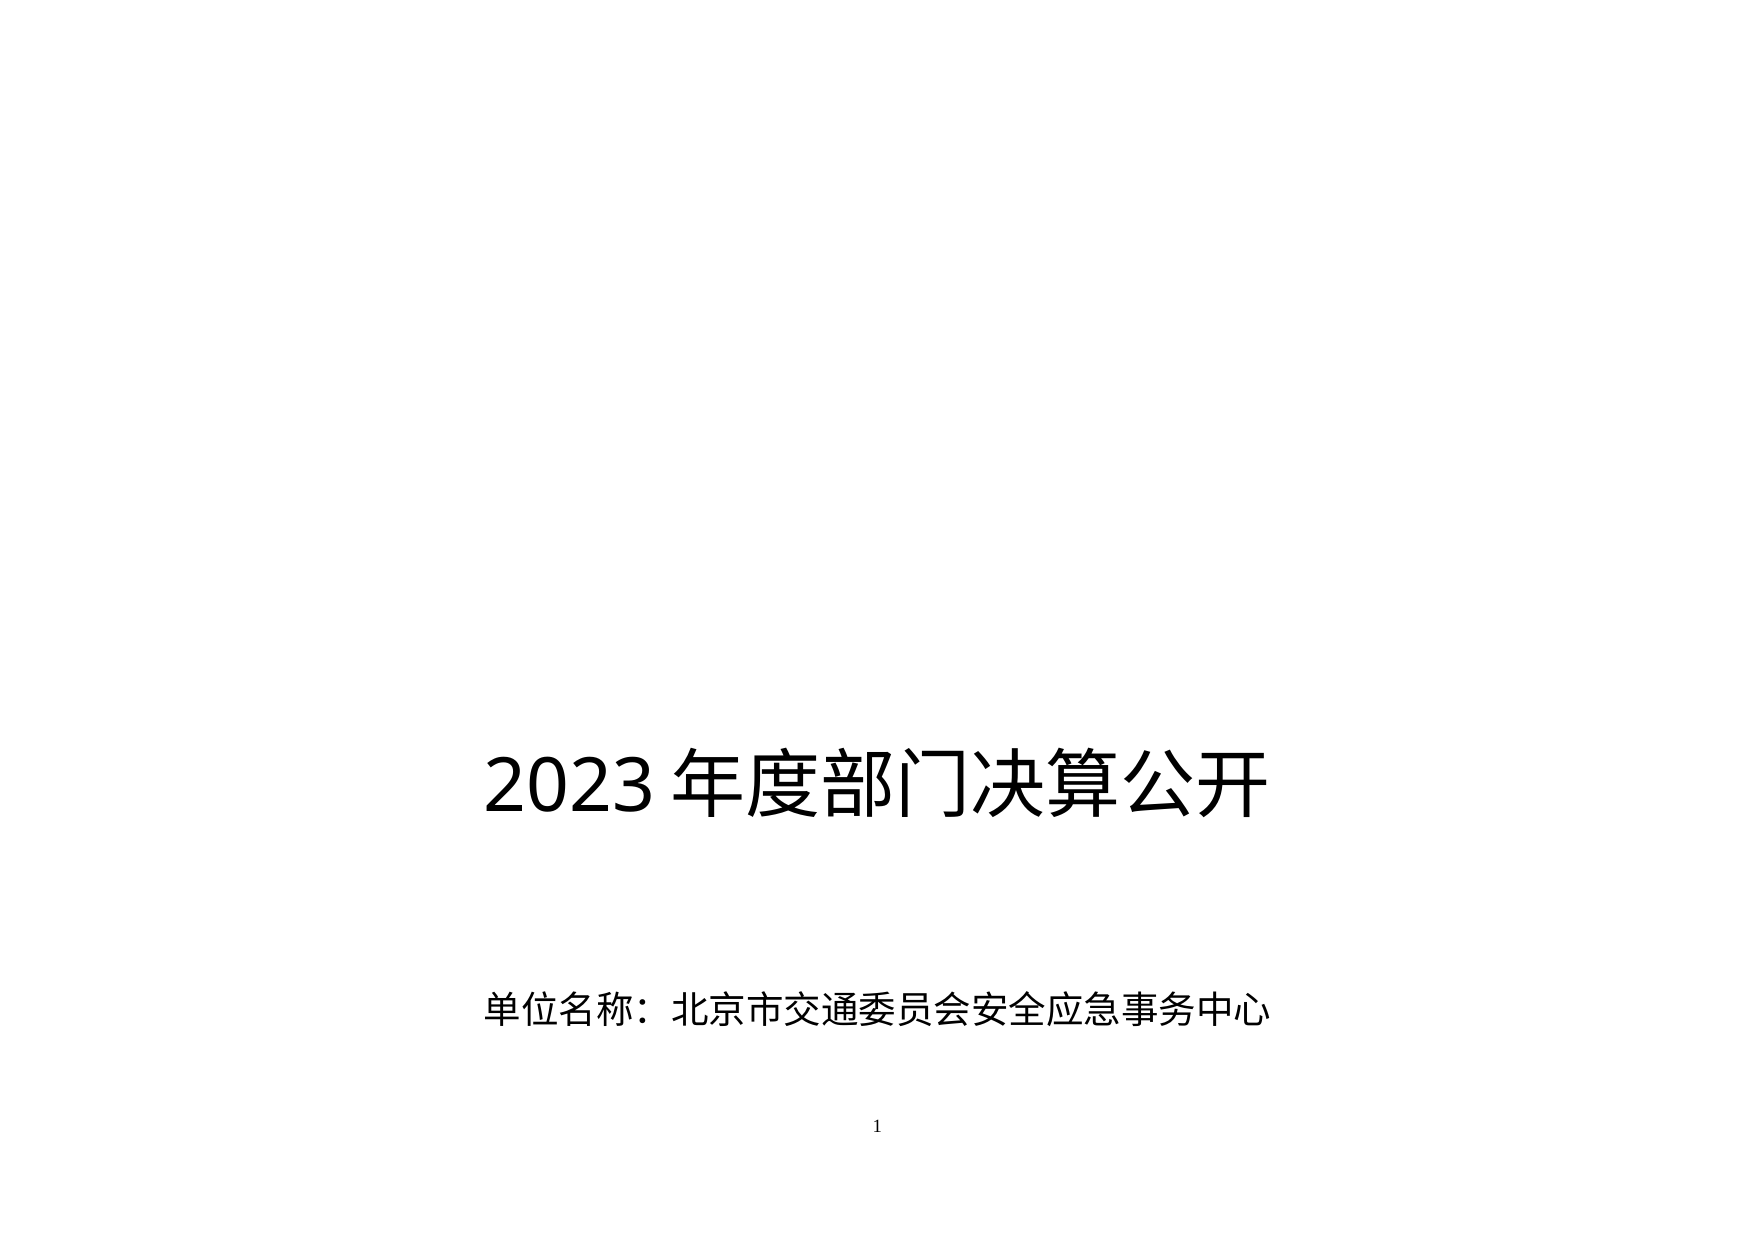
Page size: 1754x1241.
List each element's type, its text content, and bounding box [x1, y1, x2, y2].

text 2023年度部门决算公开 [118, 714, 1636, 844]
text 单位名称：北京市交通委员会安全应急事务中心 [118, 974, 1636, 1039]
